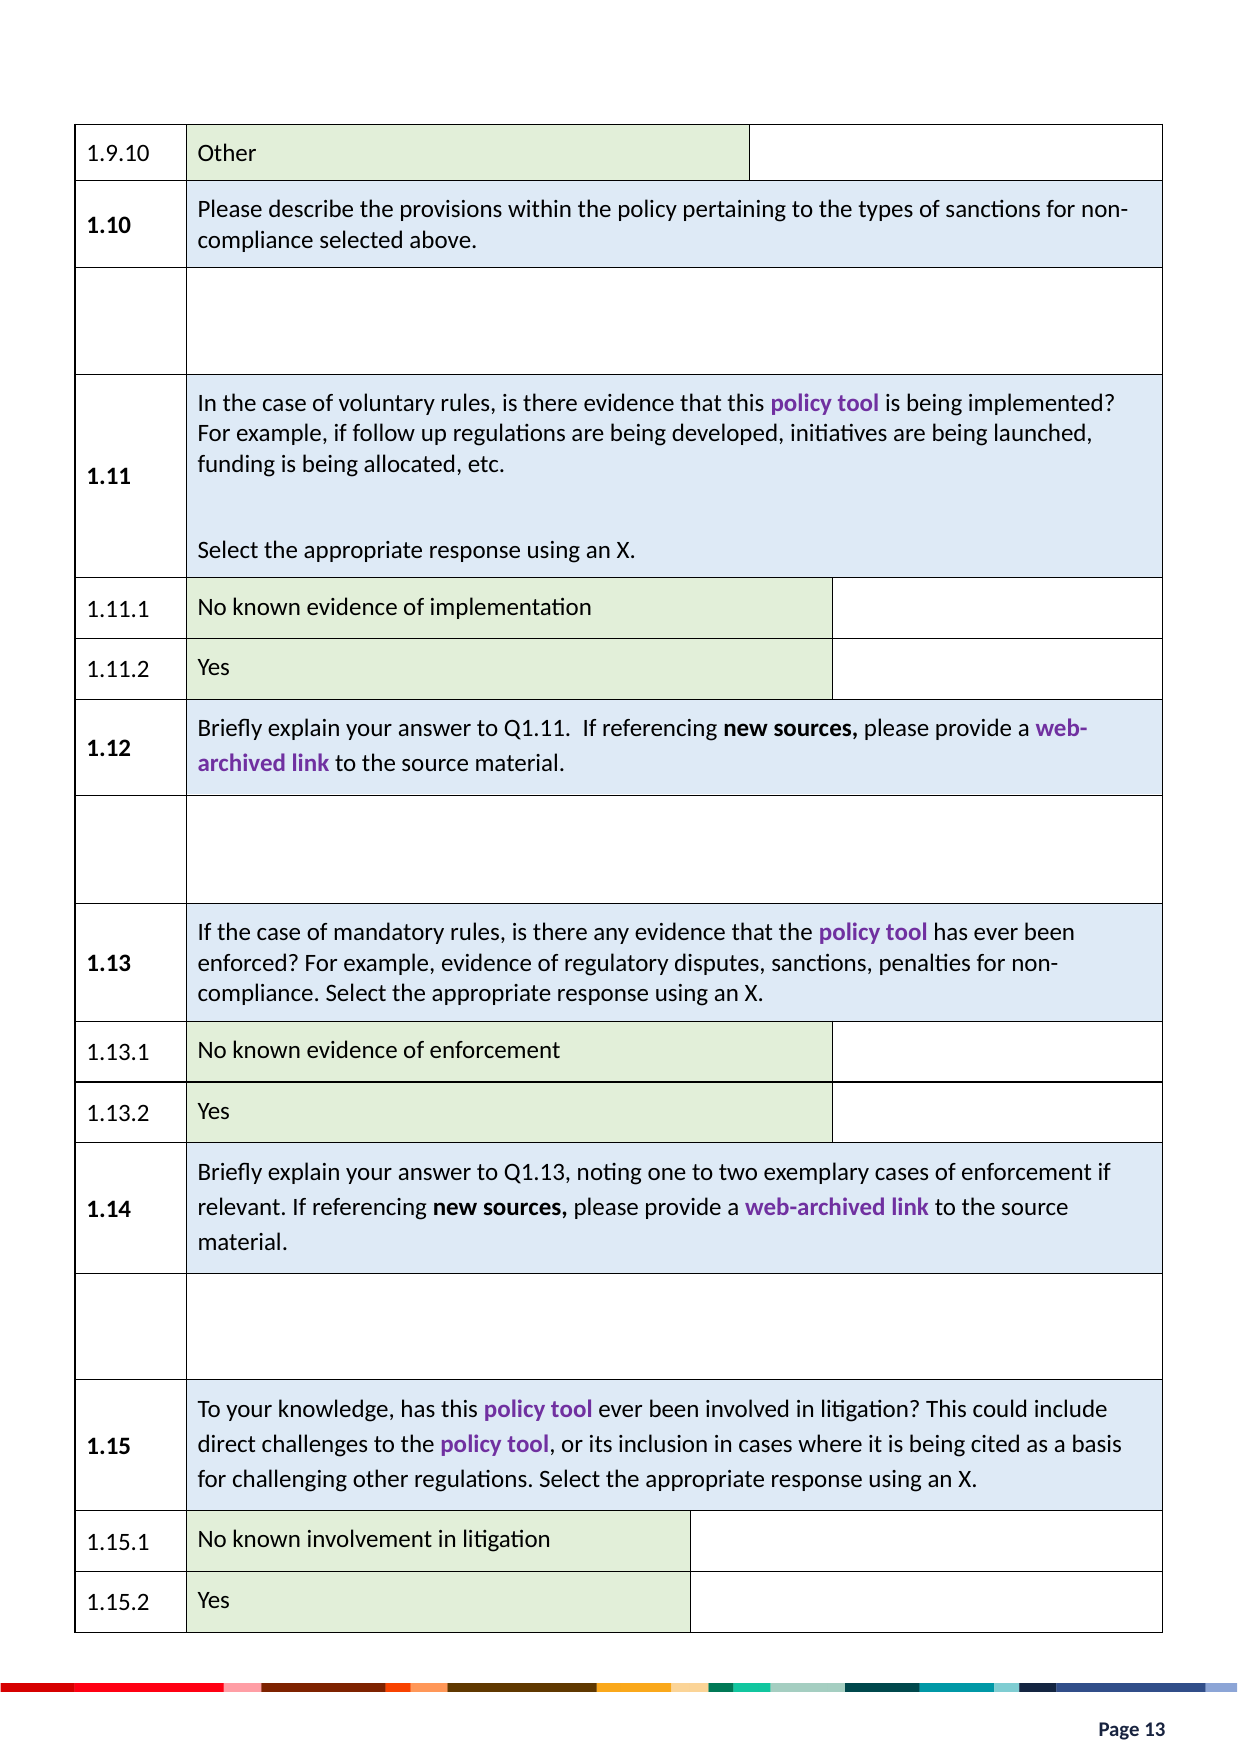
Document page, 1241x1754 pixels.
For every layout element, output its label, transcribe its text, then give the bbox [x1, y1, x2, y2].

table_cell If the case of mandatory rules, is there any evidence that the policy tool has ever been enforced? For example, evidence of regulatory disputes, sanctions, penalties for non-compliance. Select the appropriate response using an X. [187, 904, 1162, 1021]
table_cell [833, 1022, 1162, 1081]
table_cell [833, 639, 1162, 699]
table_cell No known involvement in litigation [187, 1511, 690, 1571]
table_cell No known evidence of enforcement [187, 1022, 832, 1081]
table_cell Yes [187, 1572, 690, 1632]
table_cell 1.14 [76, 1143, 186, 1273]
table_cell [76, 268, 186, 373]
table_cell [187, 1274, 1162, 1379]
table_cell [187, 268, 1162, 373]
table_cell 1.10 [76, 181, 186, 267]
picture [0, 1683, 1236, 1692]
table_cell To your knowledge, has this policy tool ever been involved in litigation? This could include direct challenges to the policy tool, or its inclusion in cases where it is being cited as a basis for challenging other regulations. Select the appropriate response using an X. [187, 1380, 1162, 1510]
table_cell 1.11 [76, 375, 186, 577]
table_cell [833, 1083, 1162, 1142]
table_cell No known evidence of implementation [187, 578, 832, 638]
table_cell Yes [187, 639, 832, 699]
table_cell 1.13.1 [76, 1022, 186, 1081]
table_cell [187, 796, 1162, 903]
table_cell Please describe the provisions within the policy pertaining to the types of sanctions for non-compliance selected above. [187, 181, 1162, 267]
table_cell [750, 125, 1162, 180]
table_cell [691, 1511, 1162, 1571]
table_cell In the case of voluntary rules, is there evidence that this policy tool is being implemented? For example, if follow up regulations are being developed, initiatives are being launched, funding is being allocated, etc. Select the appropriate response using an X. [187, 375, 1162, 577]
table_cell Other [187, 125, 749, 180]
table_cell 1.15.2 [76, 1572, 186, 1632]
table_cell [76, 1274, 186, 1379]
table_cell 1.15.1 [76, 1511, 186, 1571]
table_cell [76, 796, 186, 903]
table_cell [691, 1572, 1162, 1632]
table_cell 1.11.2 [76, 639, 186, 699]
table_cell 1.13 [76, 904, 186, 1021]
table_cell 1.12 [76, 700, 186, 794]
table_cell Yes [187, 1083, 832, 1142]
table_cell [833, 578, 1162, 638]
table_cell Briefly explain your answer to Q1.11. If referencing new sources, please provide a web-archived link to the source material. [187, 700, 1162, 794]
table_cell Briefly explain your answer to Q1.13, noting one to two exemplary cases of enforcement if relevant. If referencing new sources, please provide a web-archived link to the source material. [187, 1143, 1162, 1273]
table_cell 1.15 [76, 1380, 186, 1510]
table_cell 1.13.2 [76, 1083, 186, 1142]
table_cell 1.9.10 [76, 125, 186, 180]
table_cell 1.11.1 [76, 578, 186, 638]
